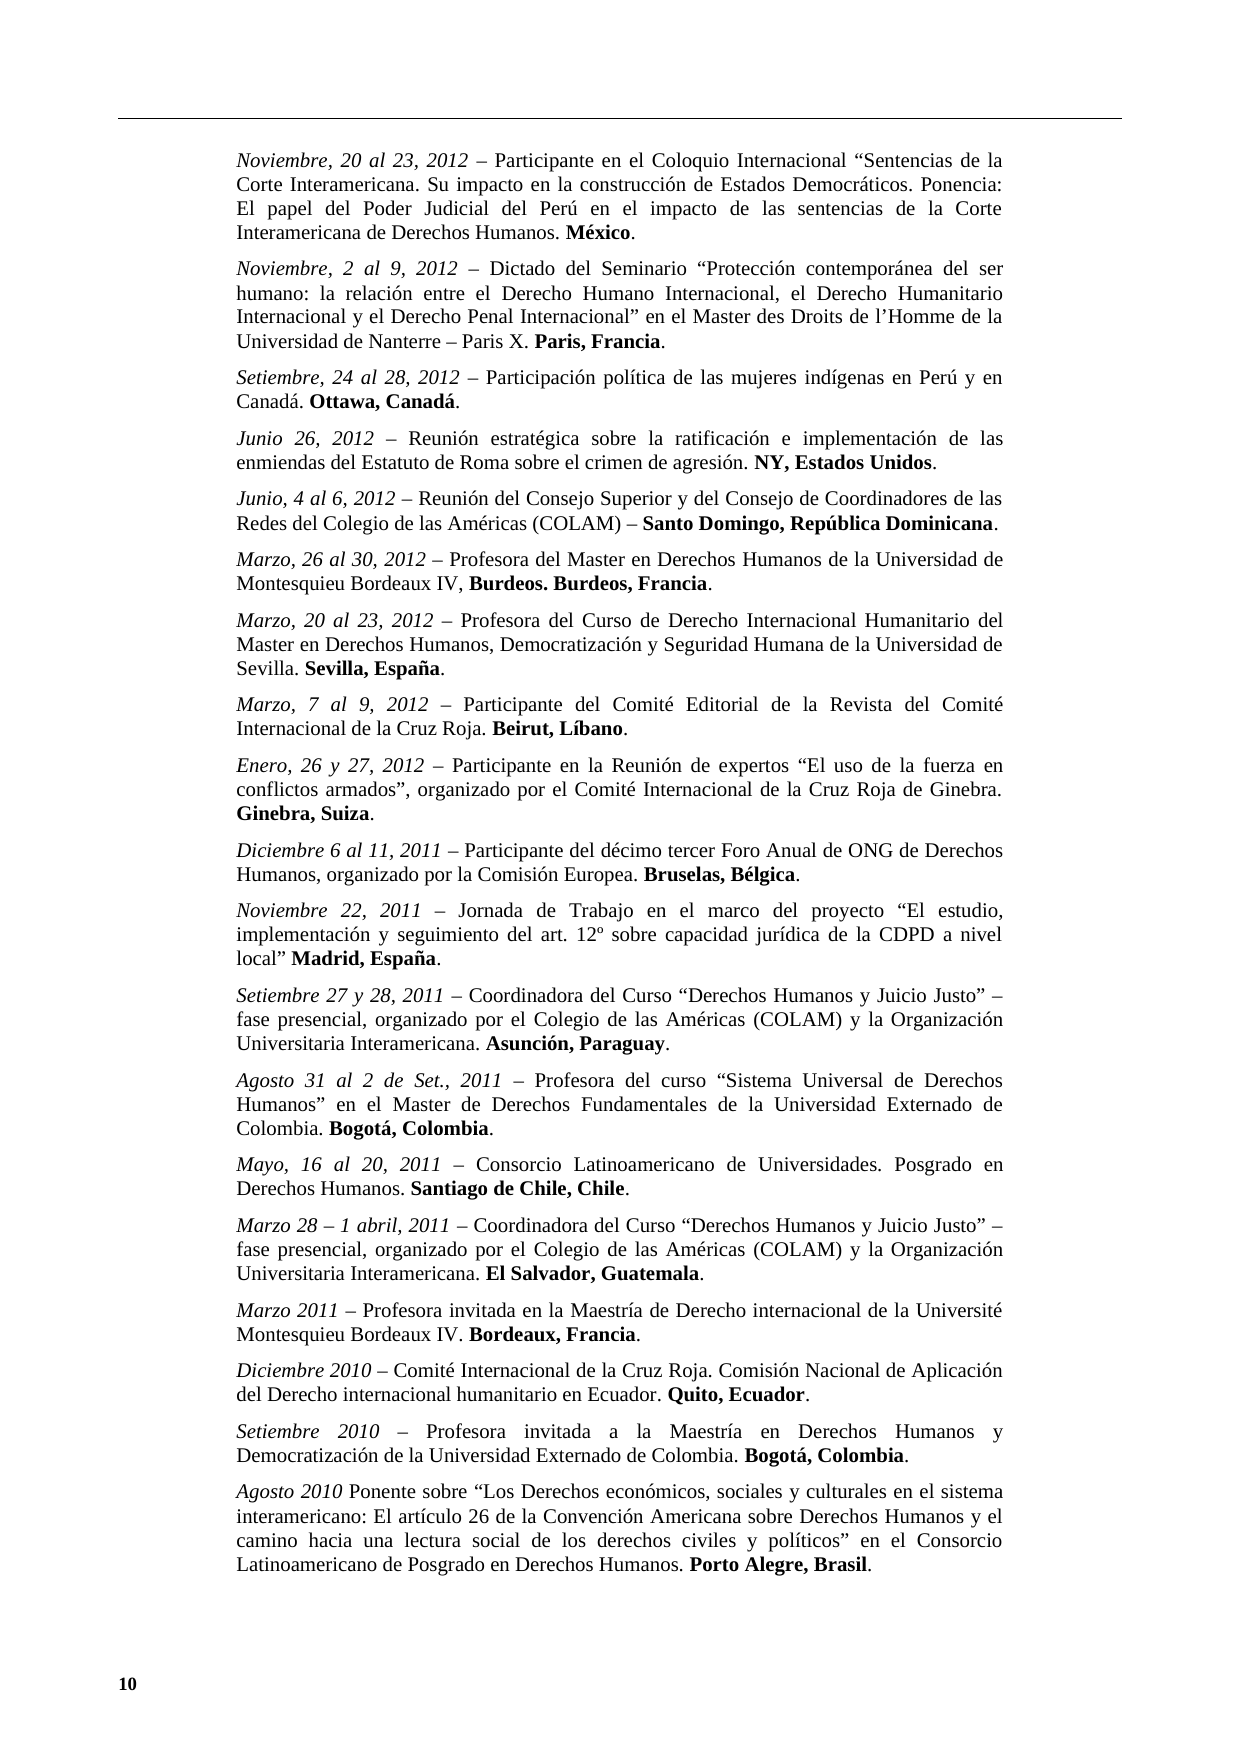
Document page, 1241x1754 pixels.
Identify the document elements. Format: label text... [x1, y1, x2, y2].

text Enero, 26 y 27, 2012 – Participante en la Reunión de expertos “El uso de la fuerza en conflictos armados”, organizado por el Comité Internacional de la Cruz Roja de Ginebra. Ginebra, Suiza. [236, 753, 1004, 825]
text Mayo, 16 al 20, 2011 – Consorcio Latinoamericano de Universidades. Posgrado en Derechos Humanos. Santiago de Chile, Chile. [236, 1152, 1004, 1200]
text Noviembre, 20 al 23, 2012 – Participante en el Coloquio Internacional “Sentencias de la Corte Interamericana. Su impacto en la construcción de Estados Democráticos. Ponencia: El papel del Poder Judicial del Perú en el impacto de las sentencias de la Corte Interamericana de Derechos Humanos. México. [236, 148, 1004, 244]
text Setiembre 2010 – Profesora invitada a la Maestría en Derechos Humanos y Democratización de la Universidad Externado de Colombia. Bogotá, Colombia. [236, 1419, 1004, 1467]
text Junio, 4 al 6, 2012 – Reunión del Consejo Superior y del Consejo de Coordinadores de las Redes del Colegio de las Américas (COLAM) – Santo Domingo, República Dominicana. [236, 486, 1004, 534]
text Setiembre 27 y 28, 2011 – Coordinadora del Curso “Derechos Humanos y Juicio Justo” – fase presencial, organizado por el Colegio de las Américas (COLAM) y la Organización Universitaria Interamericana. Asunción, Paraguay. [236, 983, 1004, 1055]
text Marzo 2011 – Profesora invitada en la Maestría de Derecho internacional de la Université Montesquieu Bordeaux IV. Bordeaux, Francia. [236, 1298, 1004, 1346]
text Diciembre 6 al 11, 2011 – Participante del décimo tercer Foro Anual de ONG de Derechos Humanos, organizado por la Comisión Europea. Bruselas, Bélgica. [236, 838, 1004, 886]
text Agosto 31 al 2 de Set., 2011 – Profesora del curso “Sistema Universal de Derechos Humanos” en el Master de Derechos Fundamentales de la Universidad Externado de Colombia. Bogotá, Colombia. [236, 1068, 1004, 1140]
text Diciembre 2010 – Comité Internacional de la Cruz Roja. Comisión Nacional de Aplicación del Derecho internacional humanitario en Ecuador. Quito, Ecuador. [236, 1358, 1004, 1406]
text Marzo 28 – 1 abril, 2011 – Coordinadora del Curso “Derechos Humanos y Juicio Justo” – fase presencial, organizado por el Colegio de las Américas (COLAM) y la Organización Universitaria Interamericana. El Salvador, Guatemala. [236, 1213, 1004, 1285]
text Marzo, 26 al 30, 2012 – Profesora del Master en Derechos Humanos de la Universidad de Montesquieu Bordeaux IV, Burdeos. Burdeos, Francia. [236, 547, 1004, 595]
text Marzo, 20 al 23, 2012 – Profesora del Curso de Derecho Internacional Humanitario del Master en Derechos Humanos, Democratización y Seguridad Humana de la Universidad de Sevilla. Sevilla, España. [236, 608, 1004, 680]
text Setiembre, 24 al 28, 2012 – Participación política de las mujeres indígenas en Perú y en Canadá. Ottawa, Canadá. [236, 365, 1004, 413]
text Junio 26, 2012 – Reunión estratégica sobre la ratificación e implementación de las enmiendas del Estatuto de Roma sobre el crimen de agresión. NY, Estados Unidos. [236, 426, 1004, 474]
text Noviembre, 2 al 9, 2012 – Dictado del Seminario “Protección contemporánea del ser humano: la relación entre el Derecho Humano Internacional, el Derecho Humanitario Internacional y el Derecho Penal Internacional” en el Master des Droits de l’Homme de la Universidad de Nanterre – Paris X. Paris, Francia. [236, 256, 1004, 353]
text Noviembre 22, 2011 – Jornada de Trabajo en el marco del proyecto “El estudio, implementación y seguimiento del art. 12º sobre capacidad jurídica de la CDPD a nivel local” Madrid, España. [236, 898, 1004, 970]
text Agosto 2010 Ponente sobre “Los Derechos económicos, sociales y culturales en el sistema interamericano: El artículo 26 de la Convención Americana sobre Derechos Humanos y el camino hacia una lectura social de los derechos civiles y políticos” en el Consorcio Latinoamericano de Posgrado en Derechos Humanos. Porto Alegre, Brasil. [236, 1479, 1004, 1576]
text Marzo, 7 al 9, 2012 – Participante del Comité Editorial de la Revista del Comité Internacional de la Cruz Roja. Beirut, Líbano. [236, 692, 1004, 740]
